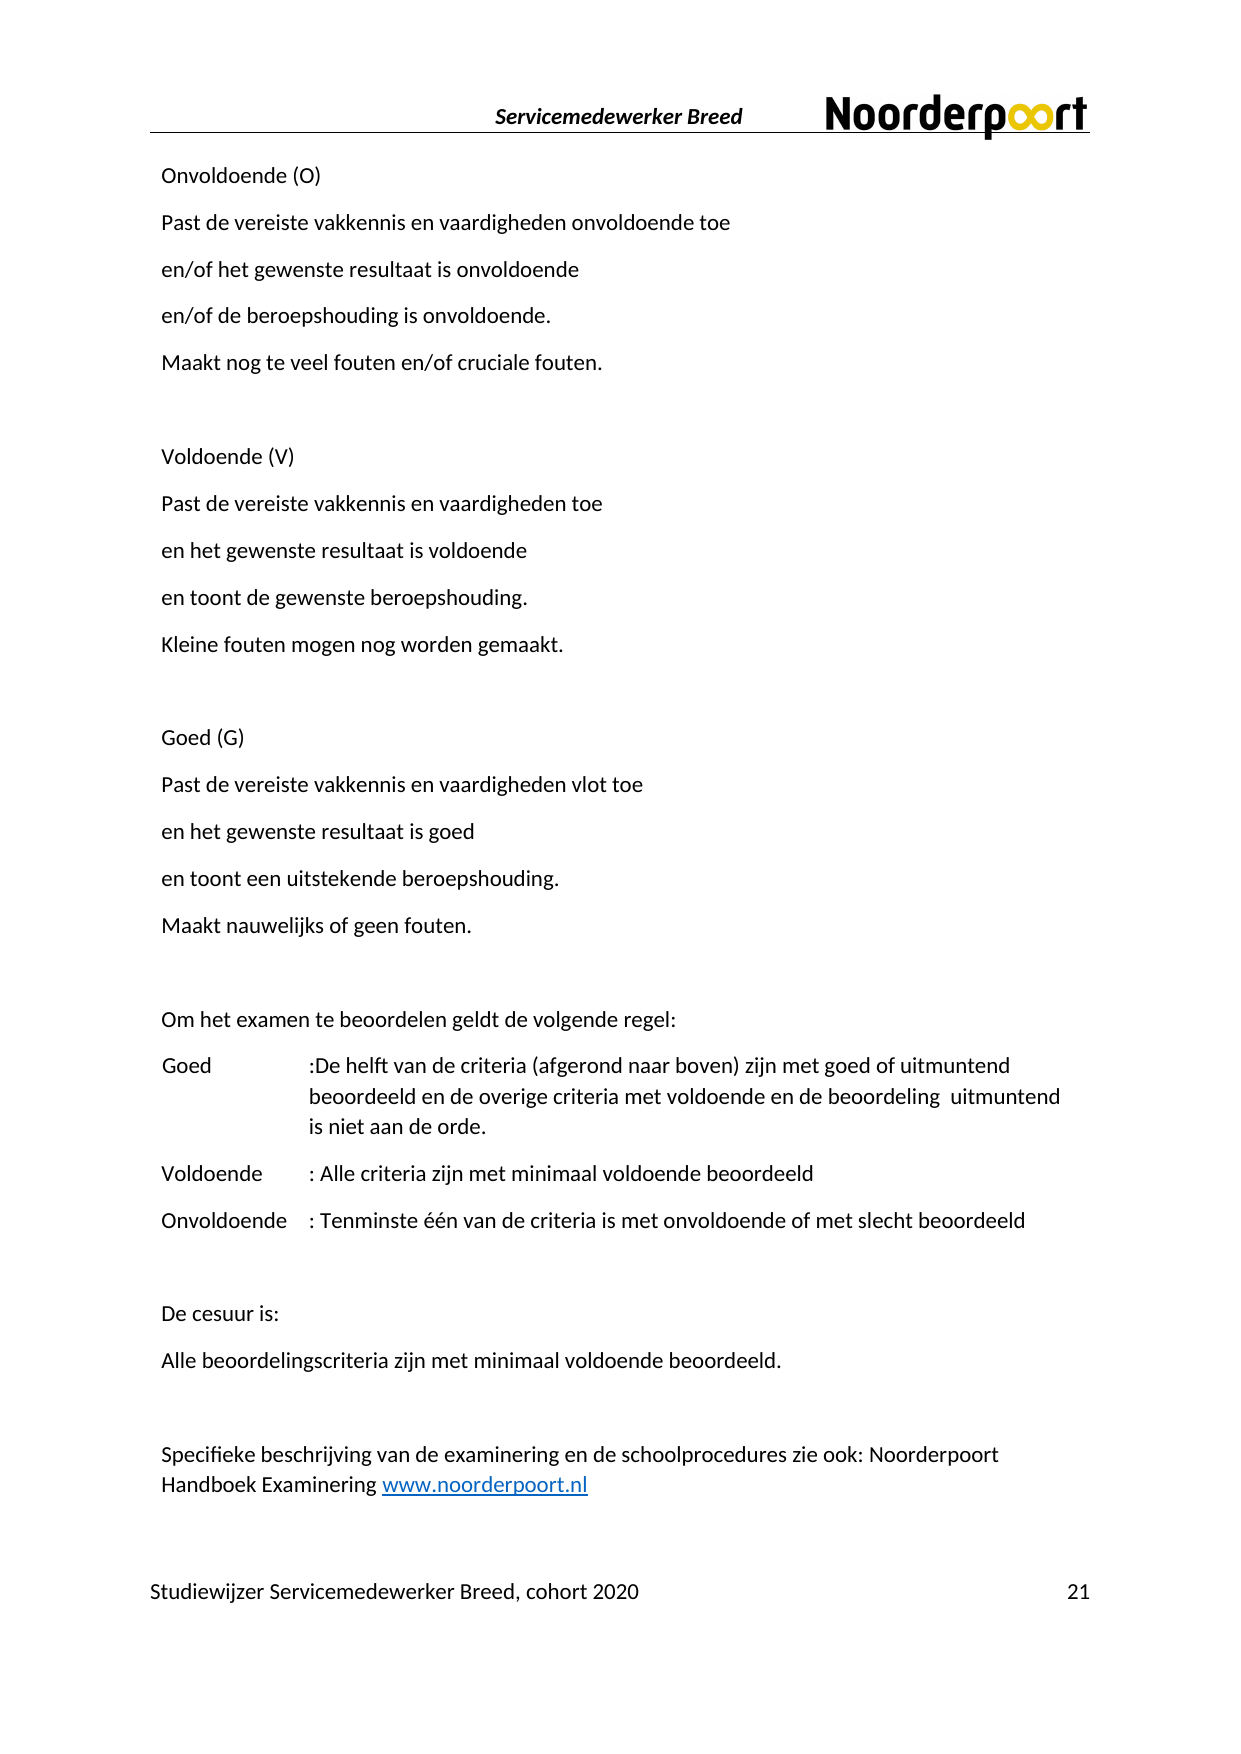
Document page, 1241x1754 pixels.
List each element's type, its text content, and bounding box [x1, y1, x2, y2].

picture [825, 133, 1088, 141]
picture [825, 93, 1088, 132]
